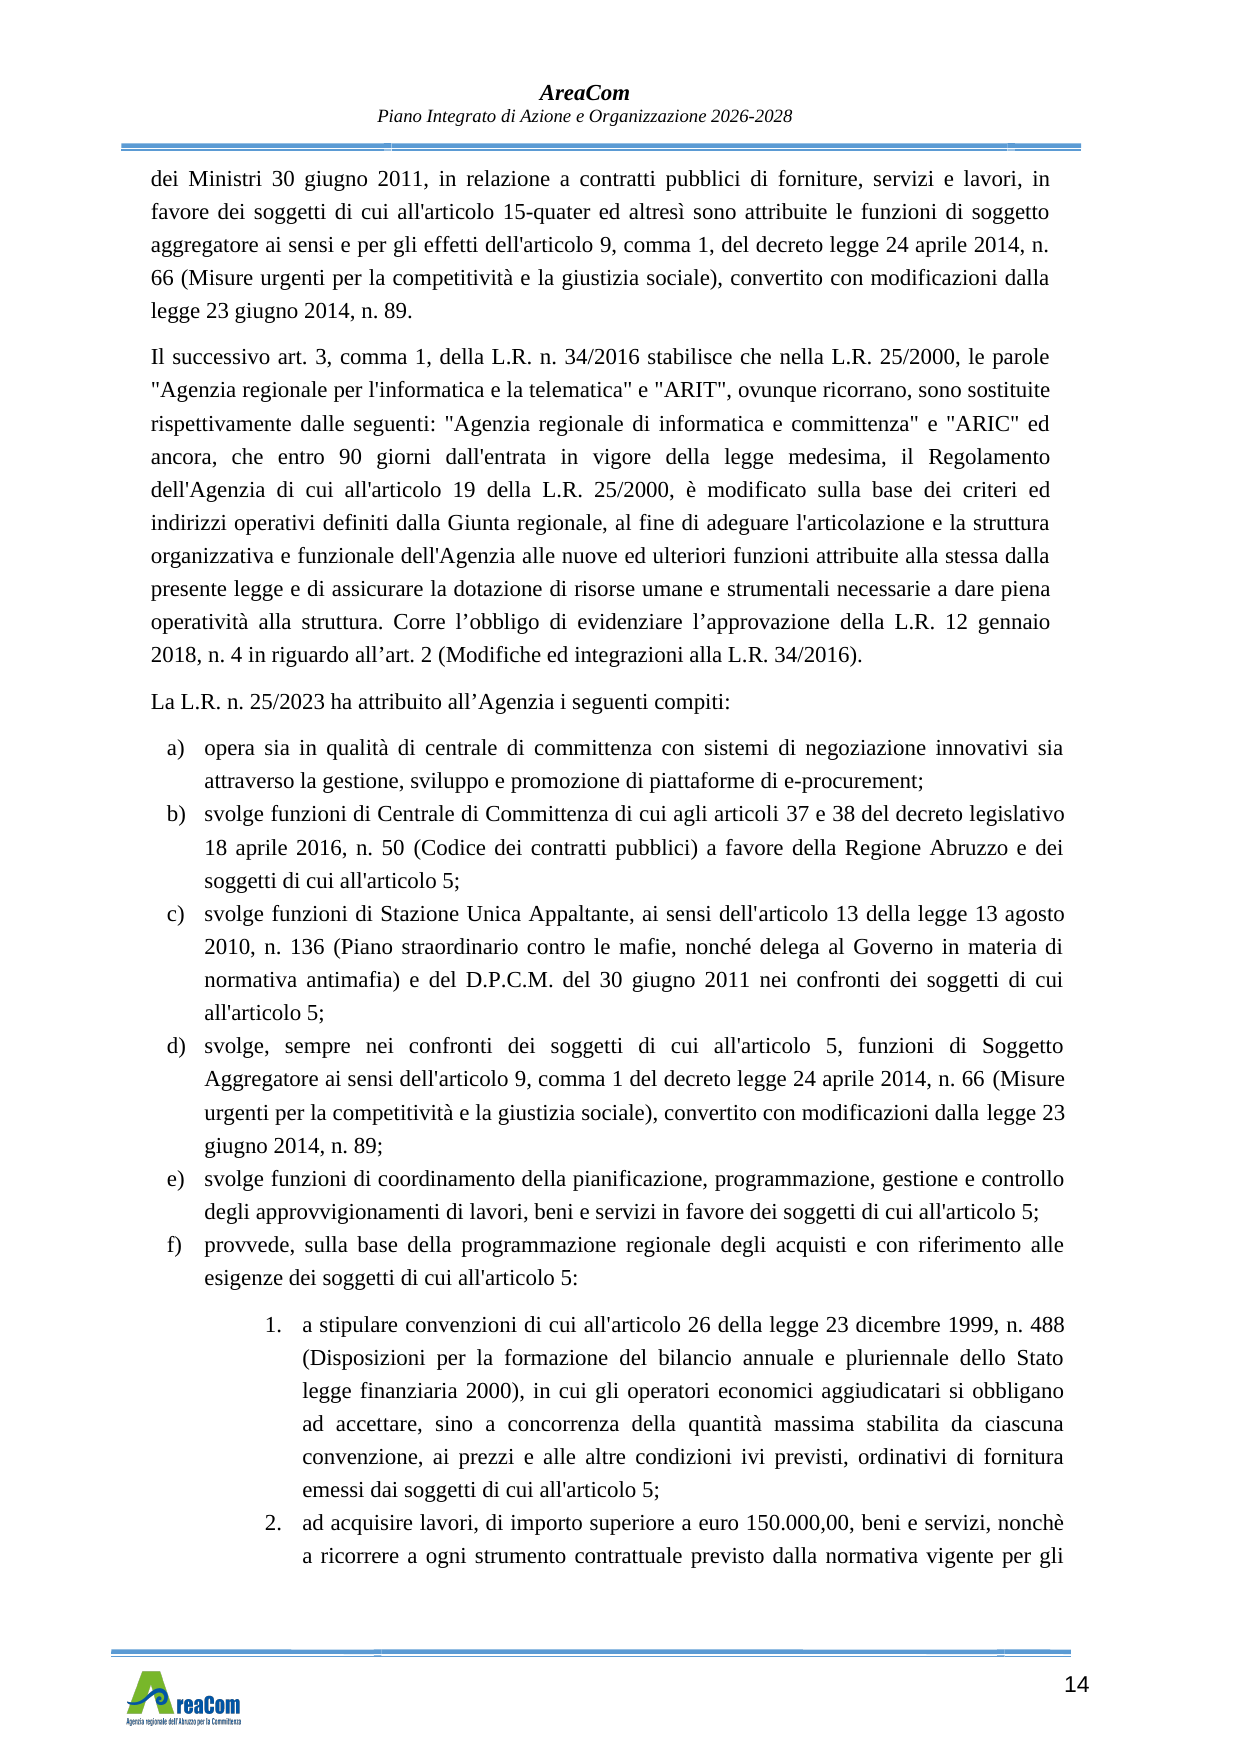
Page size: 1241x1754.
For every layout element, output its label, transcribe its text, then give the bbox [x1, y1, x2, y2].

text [151, 164, 1052, 323]
list svolge funzioni di Stazione Unica Appaltante, ai sensi dell'articolo 13 della legge 13 agosto 2010, n. 136 (Piano straordinario contro le mafie, nonché delega al Governo in materia di normativa antimafia) e del D.P.C.M. del 30 giugno 2011 nei confronti dei soggetti di cui all'articolo 5; [167, 900, 1065, 1026]
picture [121, 1668, 247, 1728]
list provvede, sulla base della programmazione regionale degli acquisti e con riferimento alle esigenze dei soggetti di cui all'articolo 5: [167, 1231, 1065, 1291]
text La L.R. n. 25/2023 ha attribuito all’Agenzia i seguenti compiti: [151, 688, 1052, 714]
list svolge funzioni di coordinamento della pianificazione, programmazione, gestione e controllo degli approvvigionamenti di lavori, beni e servizi in favore dei soggetti di cui all'articolo 5; [167, 1165, 1065, 1224]
list a stipulare convenzioni di cui all'articolo 26 della legge 23 dicembre 1999, n. 488 (Disposizioni per la formazione del bilancio annuale e pluriennale dello Stato legge finanziaria 2000), in cui gli operatori economici aggiudicatari si obbligano ad accettare, sino a concorrenza della quantità massima stabilita da ciascuna convenzione, ai prezzi e alle altre condizioni ivi previsti, ordinativi di fornitura emessi dai soggetti di cui all'articolo 5; [264, 1311, 1065, 1503]
list svolge funzioni di Centrale di Committenza di cui agli articoli 37 e 38 del decreto legislativo 18 aprile 2016, n. 50 (Codice dei contratti pubblici) a favore della Regione Abruzzo e dei soggetti di cui all'articolo 5; [167, 801, 1065, 893]
text Il successivo art. 3, comma 1, della L.R. n. 34/2016 stabilisce che nella L.R. 25/2000, le parole "Agenzia regionale per l'informatica e la telematica" e "ARIT", ovunque ricorrano, sono sostituite rispettivamente dalle seguenti: "Agenzia regionale di informatica e committenza" e "ARIC" ed ancora, che entro 90 giorni dall'entrata in vigore della legge medesima, il Regolamento dell'Agenzia di cui all'articolo 19 della L.R. 25/2000, è modificato sulla base dei criteri ed indirizzi operativi definiti dalla Giunta regionale, al fine di adeguare l'articolazione e la struttura organizzativa e funzionale dell'Agenzia alle nuove ed ulteriori funzioni attribuite alla stessa dalla presente legge e di assicurare la dotazione di risorse umane e strumentali necessarie a dare piena operatività alla struttura. Corre l’obbligo di evidenziare l’approvazione della L.R. 12 gennaio 2018, n. 4 in riguardo all’art. 2 (Modifiche ed integrazioni alla L.R. 34/2016). [151, 343, 1052, 668]
list opera sia in qualità di centrale di committenza con sistemi di negoziazione innovativi sia attraverso la gestione, sviluppo e promozione di piattaforme di e-procurement; [167, 734, 1065, 794]
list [264, 1509, 1065, 1569]
list svolge, sempre nei confronti dei soggetti di cui all'articolo 5, funzioni di Soggetto Aggregatore ai sensi dell'articolo 9, comma 1 del decreto legge 24 aprile 2014, n. 66 (Misure urgenti per la competitività e la giustizia sociale), convertito con modificazioni dalla legge 23 giugno 2014, n. 89; [167, 1032, 1065, 1158]
